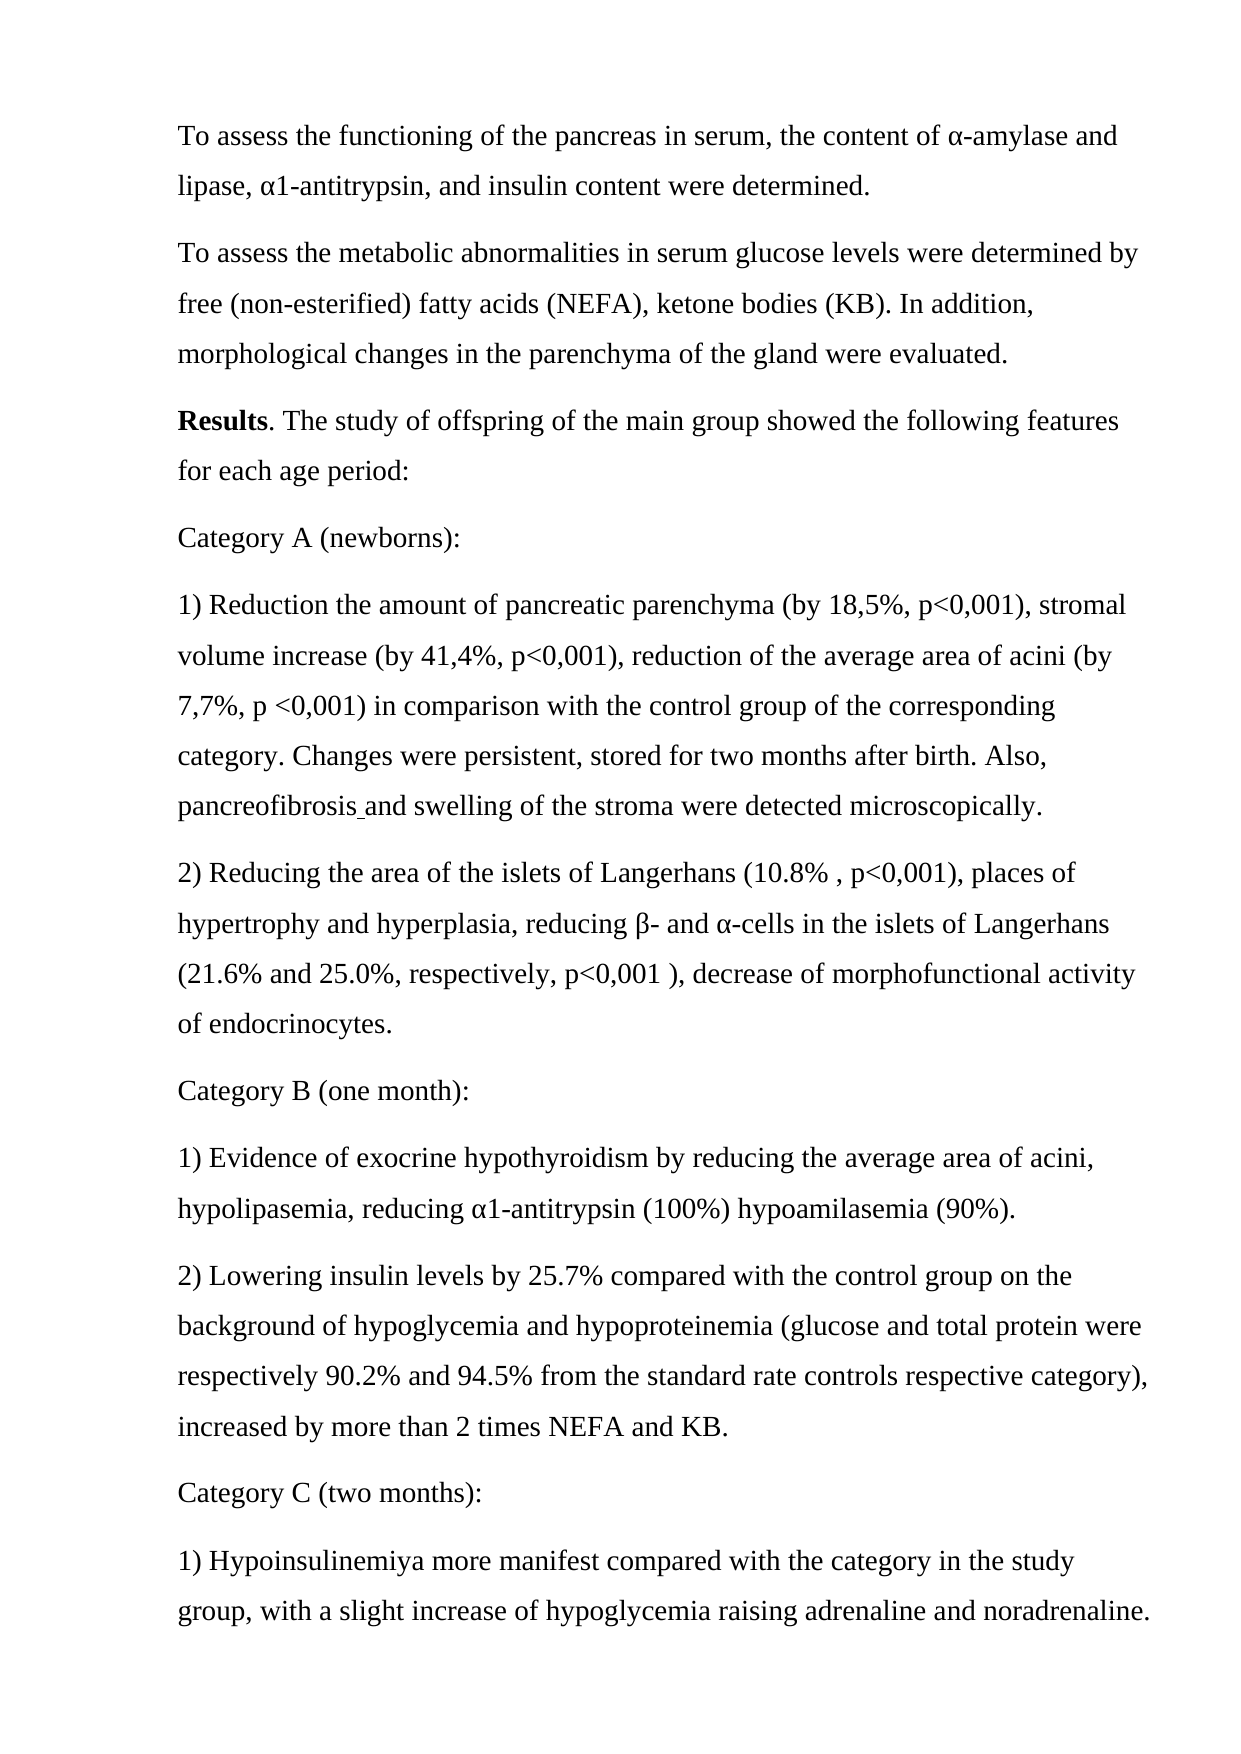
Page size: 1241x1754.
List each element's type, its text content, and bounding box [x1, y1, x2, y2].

text 1) Reduction the amount of pancreatic parenchyma (by 18,5%, p˂0,001), stromal volume increase (by 41,4%, p˂0,001), reduction of the average area of ​​acini (by 7,7%, p ˂0,001) in comparison with the control group of the corresponding category. Changes were persistent, stored for two months after birth. Also, pancreofibrosis and swelling of the stroma were detected microscopically. [177, 587, 1152, 822]
text Category B (one month): [177, 1073, 1152, 1107]
text Category C (two months): [177, 1476, 1152, 1509]
text To assess the functioning of the pancreas in serum, the content of α-amylase and lipase, α1-antitrypsin, and insulin content were determined. [177, 118, 1152, 202]
text To assess the metabolic abnormalities in serum glucose levels were determined by free (non-esterified) fatty acids (NEFA), ketone bodies (KB). In addition, morphological changes in the parenchyma of the gland were evaluated. [177, 235, 1152, 369]
text Category A (newborns): [177, 520, 1152, 554]
text 2) Reducing the area of ​​the islets of Langerhans (10.8% , р˂0,001), places of hypertrophy and hyperplasia, reducing β- and α-cells in the islets of Langerhans (21.6% and 25.0%, respectively, р˂0,001 ), decrease of morphofunctional activity of endocrinocytes. [177, 856, 1152, 1040]
text Results. The study of offspring of the main group showed the following features for each age period: [177, 403, 1152, 487]
text 2) Lowering insulin levels by 25.7% compared with the control group on the background of hypoglycemia and hypoproteinemia (glucose and total protein were respectively 90.2% and 94.5% from the standard rate controls respective category), increased by more than 2 times NEFA and KB. [177, 1258, 1152, 1442]
text 1) Evidence of exocrine hypothyroidism by reducing the average area of ​​acini, hypolipasemia, reducing α1-antitrypsin (100%) hypoamilasemia (90%). [177, 1140, 1152, 1224]
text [177, 1543, 1152, 1626]
